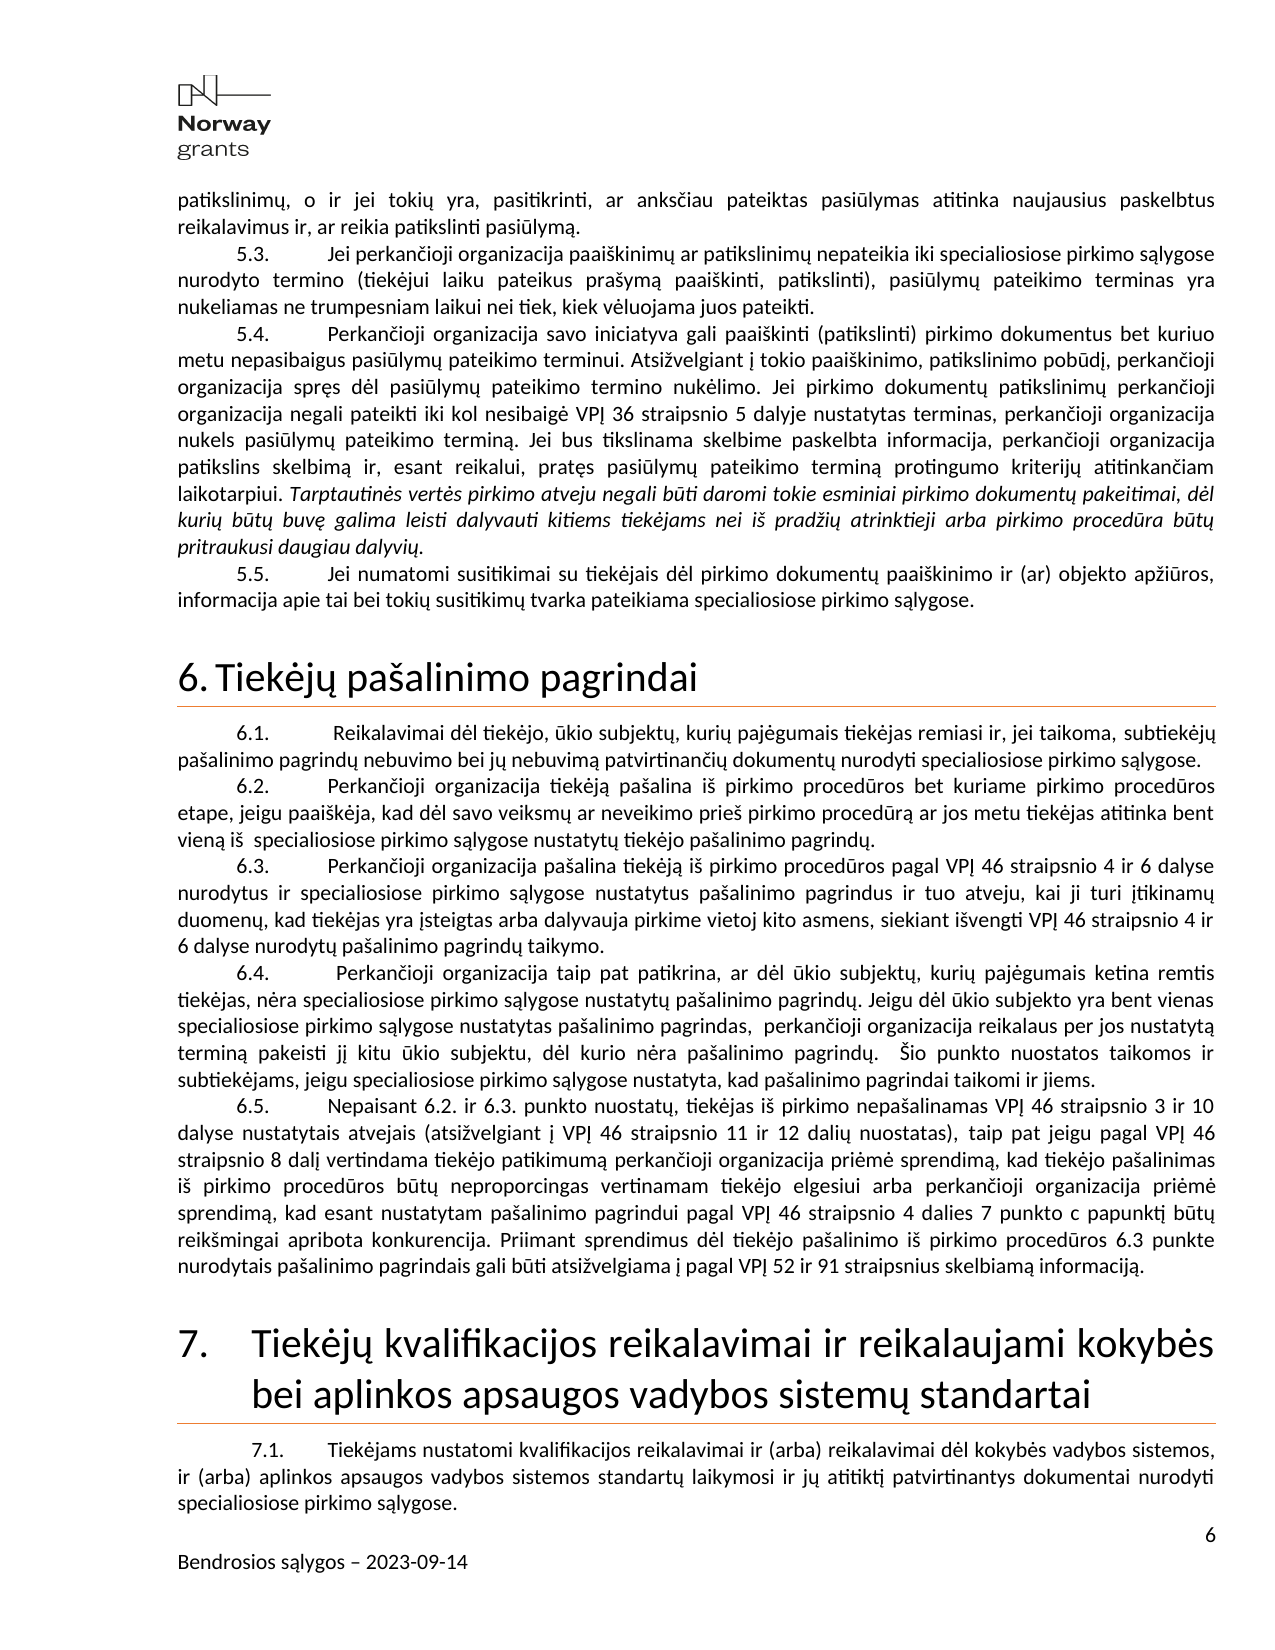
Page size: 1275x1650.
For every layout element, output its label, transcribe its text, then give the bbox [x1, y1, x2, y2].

list Reikalavimai dėl tiekėjo, ūkio subjektų, kurių pajėgumais tiekėjas remiasi ir, jei taikoma, subtiekėjų pašalinimo pagrindų nebuvimo bei jų nebuvimą patvirtinančių dokumentų nurodyti specialiosiose pirkimo sąlygose. [177, 719, 1216, 773]
list Nepaisant 6.2. ir 6.3. punkto nuostatų, tiekėjas iš pirkimo nepašalinamas VPĮ 46 straipsnio 3 ir 10 dalyse nustatytais atvejais (atsižvelgiant į VPĮ 46 straipsnio 11 ir 12 dalių nuostatas), taip pat jeigu pagal VPĮ 46 straipsnio 8 dalį vertindama tiekėjo patikimumą perkančioji organizacija priėmė sprendimą, kad tiekėjo pašalinimas iš pirkimo procedūros būtų neproporcingas vertinamam tiekėjo elgesiui arba perkančioji organizacija priėmė sprendimą, kad esant nustatytam pašalinimo pagrindui pagal VPĮ 46 straipsnio 4 dalies 7 punkto c papunktį būtų reikšmingai apribota konkurencija. Priimant sprendimus dėl tiekėjo pašalinimo iš pirkimo procedūros 6.3 punkte nurodytais pašalinimo pagrindais gali būti atsižvelgiama į pagal VPĮ 52 ir 91 straipsnius skelbiamą informaciją. [177, 1093, 1216, 1279]
list Perkančioji organizacija taip pat patikrina, ar dėl ūkio subjektų, kurių pajėgumais ketina remtis tiekėjas, nėra specialiosiose pirkimo sąlygose nustatytų pašalinimo pagrindų. Jeigu dėl ūkio subjekto yra bent vienas specialiosiose pirkimo sąlygose nustatytas pašalinimo pagrindas, perkančioji organizacija reikalaus per jos nustatytą terminą pakeisti jį kitu ūkio subjektu, dėl kurio nėra pašalinimo pagrindų. Šio punkto nuostatos taikomos ir subtiekėjams, jeigu specialiosiose pirkimo sąlygose nustatyta, kad pašalinimo pagrindai taikomi ir jiems. [177, 959, 1216, 1093]
list Perkančioji organizacija savo iniciatyva gali paaiškinti (patikslinti) pirkimo dokumentus bet kuriuo metu nepasibaigus pasiūlymų pateikimo terminui. Atsižvelgiant į tokio paaiškinimo, patikslinimo pobūdį, perkančioji organizacija spręs dėl pasiūlymų pateikimo termino nukėlimo. Jei pirkimo dokumentų patikslinimų perkančioji organizacija negali pateikti iki kol nesibaigė VPĮ 36 straipsnio 5 dalyje nustatytas terminas, perkančioji organizacija nukels pasiūlymų pateikimo terminą. Jei bus tikslinama skelbime paskelbta informacija, perkančioji organizacija patikslins skelbimą ir, esant reikalui, pratęs pasiūlymų pateikimo terminą protingumo kriterijų atitinkančiam laikotarpiui. Tarptautinės vertės pirkimo atveju negali būti daromi tokie esminiai pirkimo dokumentų pakeitimai, dėl kurių būtų buvę galima leisti dalyvauti kitiems tiekėjams nei iš pradžių atrinktieji arba pirkimo procedūra būtų pritraukusi daugiau dalyvių. [177, 320, 1216, 560]
list Perkančioji organizacija tiekėją pašalina iš pirkimo procedūros bet kuriame pirkimo procedūros etape, jeigu paaiškėja, kad dėl savo veiksmų ar neveikimo prieš pirkimo procedūrą ar jos metu tiekėjas atitinka bent vieną iš specialiosiose pirkimo sąlygose nustatytų tiekėjo pašalinimo pagrindų. [177, 773, 1216, 853]
list Jei numatomi susitikimai su tiekėjais dėl pirkimo dokumentų paaiškinimo ir (ar) objekto apžiūros, informacija apie tai bei tokių susitikimų tvarka pateikiama specialiosiose pirkimo sąlygose. [177, 560, 1216, 613]
subtitle Tiekėjų kvalifikacijos reikalavimai ir reikalaujami kokybės bei aplinkos apsaugos vadybos sistemų standartai [177, 1317, 1216, 1423]
picture [177, 75, 271, 160]
list Perkančioji organizacija pašalina tiekėją iš pirkimo procedūros pagal VPĮ 46 straipsnio 4 ir 6 dalyse nurodytus ir specialiosiose pirkimo sąlygose nustatytus pašalinimo pagrindus ir tuo atveju, kai ji turi įtikinamų duomenų, kad tiekėjas yra įsteigtas arba dalyvauja pirkime vietoj kito asmens, siekiant išvengti VPĮ 46 straipsnio 4 ir 6 dalyse nurodytų pašalinimo pagrindų taikymo. [177, 853, 1216, 959]
subtitle Tiekėjų pašalinimo pagrindai [177, 651, 1216, 706]
list Jei perkančioji organizacija paaiškinimų ar patikslinimų nepateikia iki specialiosiose pirkimo sąlygose nurodyto termino (tiekėjui laiku pateikus prašymą paaiškinti, patikslinti), pasiūlymų pateikimo terminas yra nukeliamas ne trumpesniam laikui nei tiek, kiek vėluojama juos pateikti. [177, 240, 1216, 320]
list Tiekėjams nustatomi kvalifikacijos reikalavimai ir (arba) reikalavimai dėl kokybės vadybos sistemos, ir (arba) aplinkos apsaugos vadybos sistemos standartų laikymosi ir jų atitiktį patvirtinantys dokumentai nurodyti specialiosiose pirkimo sąlygose. [177, 1436, 1216, 1516]
